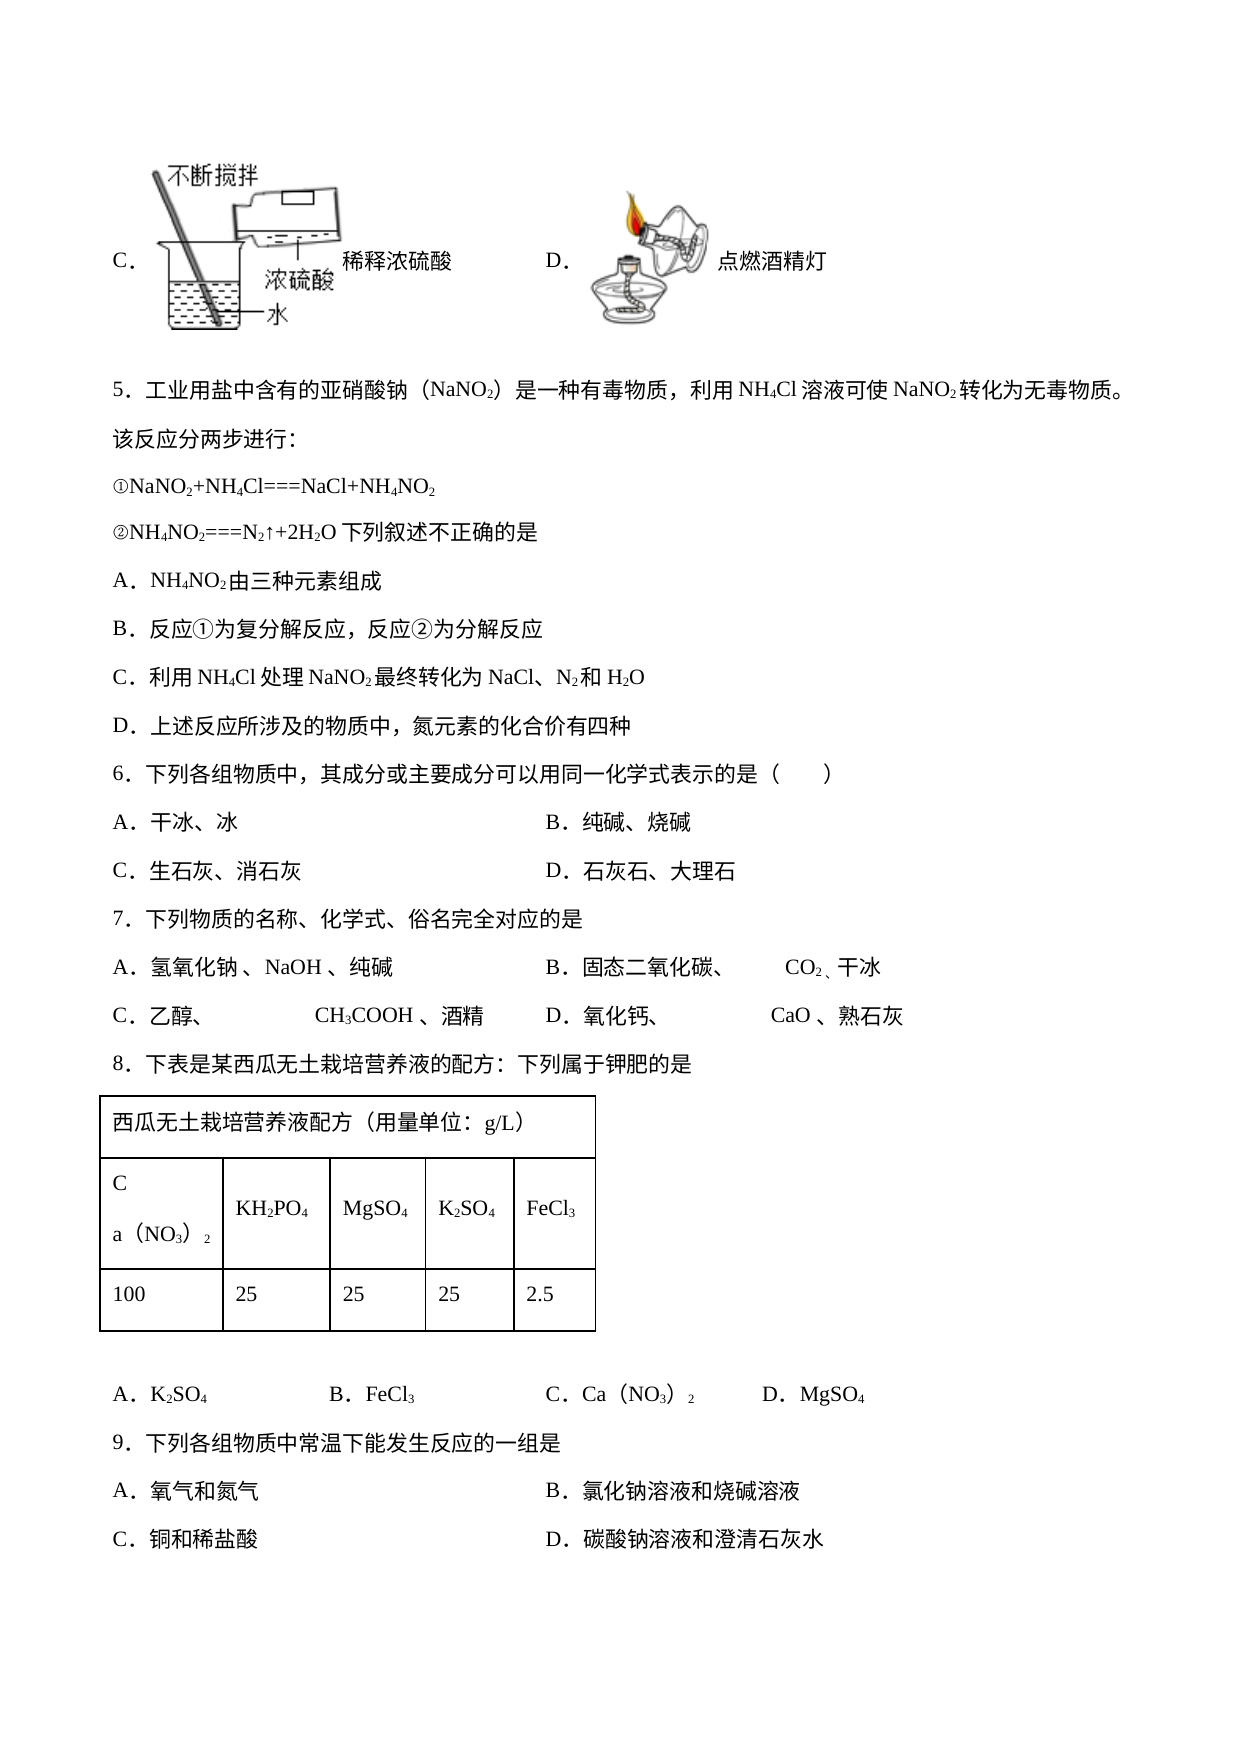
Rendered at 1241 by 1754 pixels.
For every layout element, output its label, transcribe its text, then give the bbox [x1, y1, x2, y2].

table_cell MgSO4 [331, 1159, 425, 1268]
text B．反应①为复分解反应，反应②为分解反应 [112, 612, 1128, 644]
text A．干冰、冰 B．纯碱、烧碱 [112, 805, 1128, 837]
table_cell K2SO4 [426, 1159, 513, 1268]
text C．生石灰、消石灰 D．石灰石、大理石 [112, 853, 1128, 886]
text 9．下列各组物质中常温下能发生反应的一组是 [112, 1425, 1128, 1458]
text ②NH4NO2===N2↑+2H2O下列叙述不正确的是 [112, 515, 1128, 547]
text A．氢氧化钠 、NaOH 、纯碱 B．固态二氧化碳、 CO2 、干冰 [112, 950, 1128, 982]
table_cell Ca（NO3）2 [101, 1159, 222, 1268]
table_cell KH2PO4 [224, 1159, 329, 1268]
text C．利用NH4Cl处理NaNO2最终转化为NaCl、N2和H2O [112, 660, 1128, 692]
table_header 西瓜无土栽培营养液配方（用量单位：g/L） [101, 1097, 595, 1157]
picture [583, 177, 718, 330]
text ①NaNO2+NH4Cl===NaCl+NH4NO2 [112, 470, 1128, 502]
text A．NH4NO2由三种元素组成 [112, 563, 1128, 596]
table_cell FeCl3 [515, 1159, 595, 1268]
table_cell 100 [101, 1270, 222, 1330]
table_cell 2.5 [515, 1270, 595, 1330]
text D．上述反应所涉及的物质中，氮元素的化合价有四种 [112, 708, 1128, 741]
text A．K2SO4 B．FeCl3 C．Ca（NO3）2 D．MgSO4 [112, 1377, 1128, 1409]
text 6．下列各组物质中，其成分或主要成分可以用同一化学式表示的是（ ） [112, 757, 1128, 789]
text C．铜和稀盐酸 D．碳酸钠溶液和澄清石灰水 [112, 1522, 1128, 1554]
text 8．下表是某西瓜无土栽培营养液的配方：下列属于钾肥的是 [112, 1047, 1128, 1079]
text A．氧气和氮气 B．氯化钠溶液和烧碱溶液 [112, 1474, 1128, 1506]
table_cell 25 [331, 1270, 425, 1330]
picture [148, 162, 343, 330]
text 7．下列物质的名称、化学式、俗名完全对应的是 [112, 902, 1128, 934]
text 5．工业用盐中含有的亚硝酸钠（NaNO2）是一种有毒物质，利用NH4Cl溶液可使NaNO2转化为无毒物质。该反应分两步进行： [112, 373, 1128, 454]
table_cell 25 [426, 1270, 513, 1330]
table_cell 25 [224, 1270, 329, 1330]
text C．乙醇、 CH3COOH 、酒精 D．氧化钙、 CaO 、熟石灰 [112, 998, 1128, 1031]
